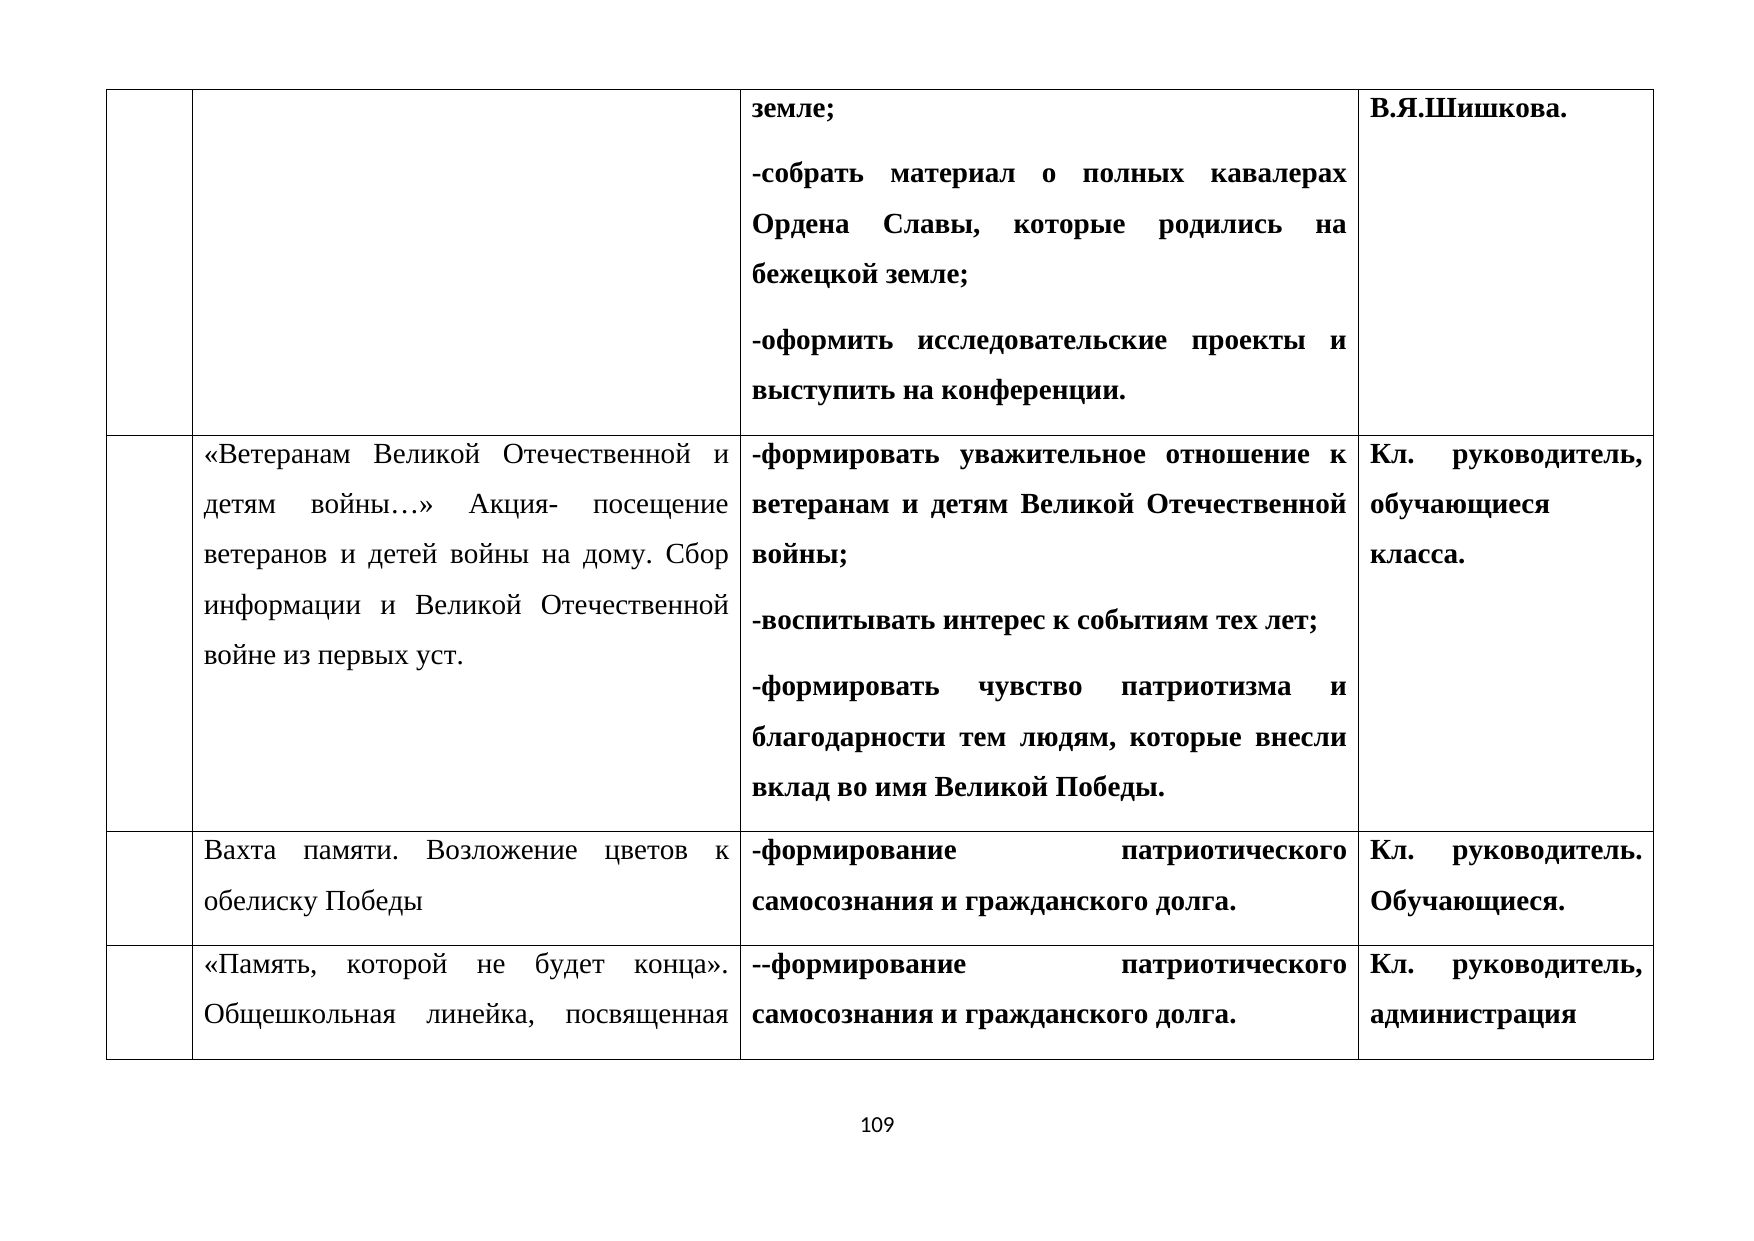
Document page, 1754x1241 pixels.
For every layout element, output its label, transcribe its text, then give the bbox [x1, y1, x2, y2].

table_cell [741, 946, 1358, 1058]
table_cell [107, 436, 192, 831]
table_cell Вахта памяти. Возложение цветов к обелиску Победы [193, 832, 740, 945]
table_cell «Ветеранам Великой Отечественной и детям войны…» Акция- посещение ветеранов и детей войны на дому. Сбор информации и Великой Отечественной войне из первых уст. [193, 436, 740, 831]
table_cell [107, 832, 192, 945]
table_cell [193, 946, 740, 1058]
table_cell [193, 90, 740, 435]
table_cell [741, 90, 1358, 435]
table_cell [1359, 946, 1653, 1058]
table_cell -формирование патриотического самосознания и гражданского долга. [741, 832, 1358, 945]
table_cell Кл. руководитель. Обучающиеся. [1359, 832, 1653, 945]
table_cell [107, 946, 192, 1058]
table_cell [1359, 90, 1653, 435]
table_cell Кл. руководитель, обучающиеся класса. [1359, 436, 1653, 831]
table_cell -формировать уважительное отношение к ветеранам и детям Великой Отечественной войны; -воспитывать интерес к событиям тех лет; -формировать чувство патриотизма и благодарности тем людям, которые внесли вклад во имя Великой Победы. [741, 436, 1358, 831]
table_cell [107, 90, 192, 435]
